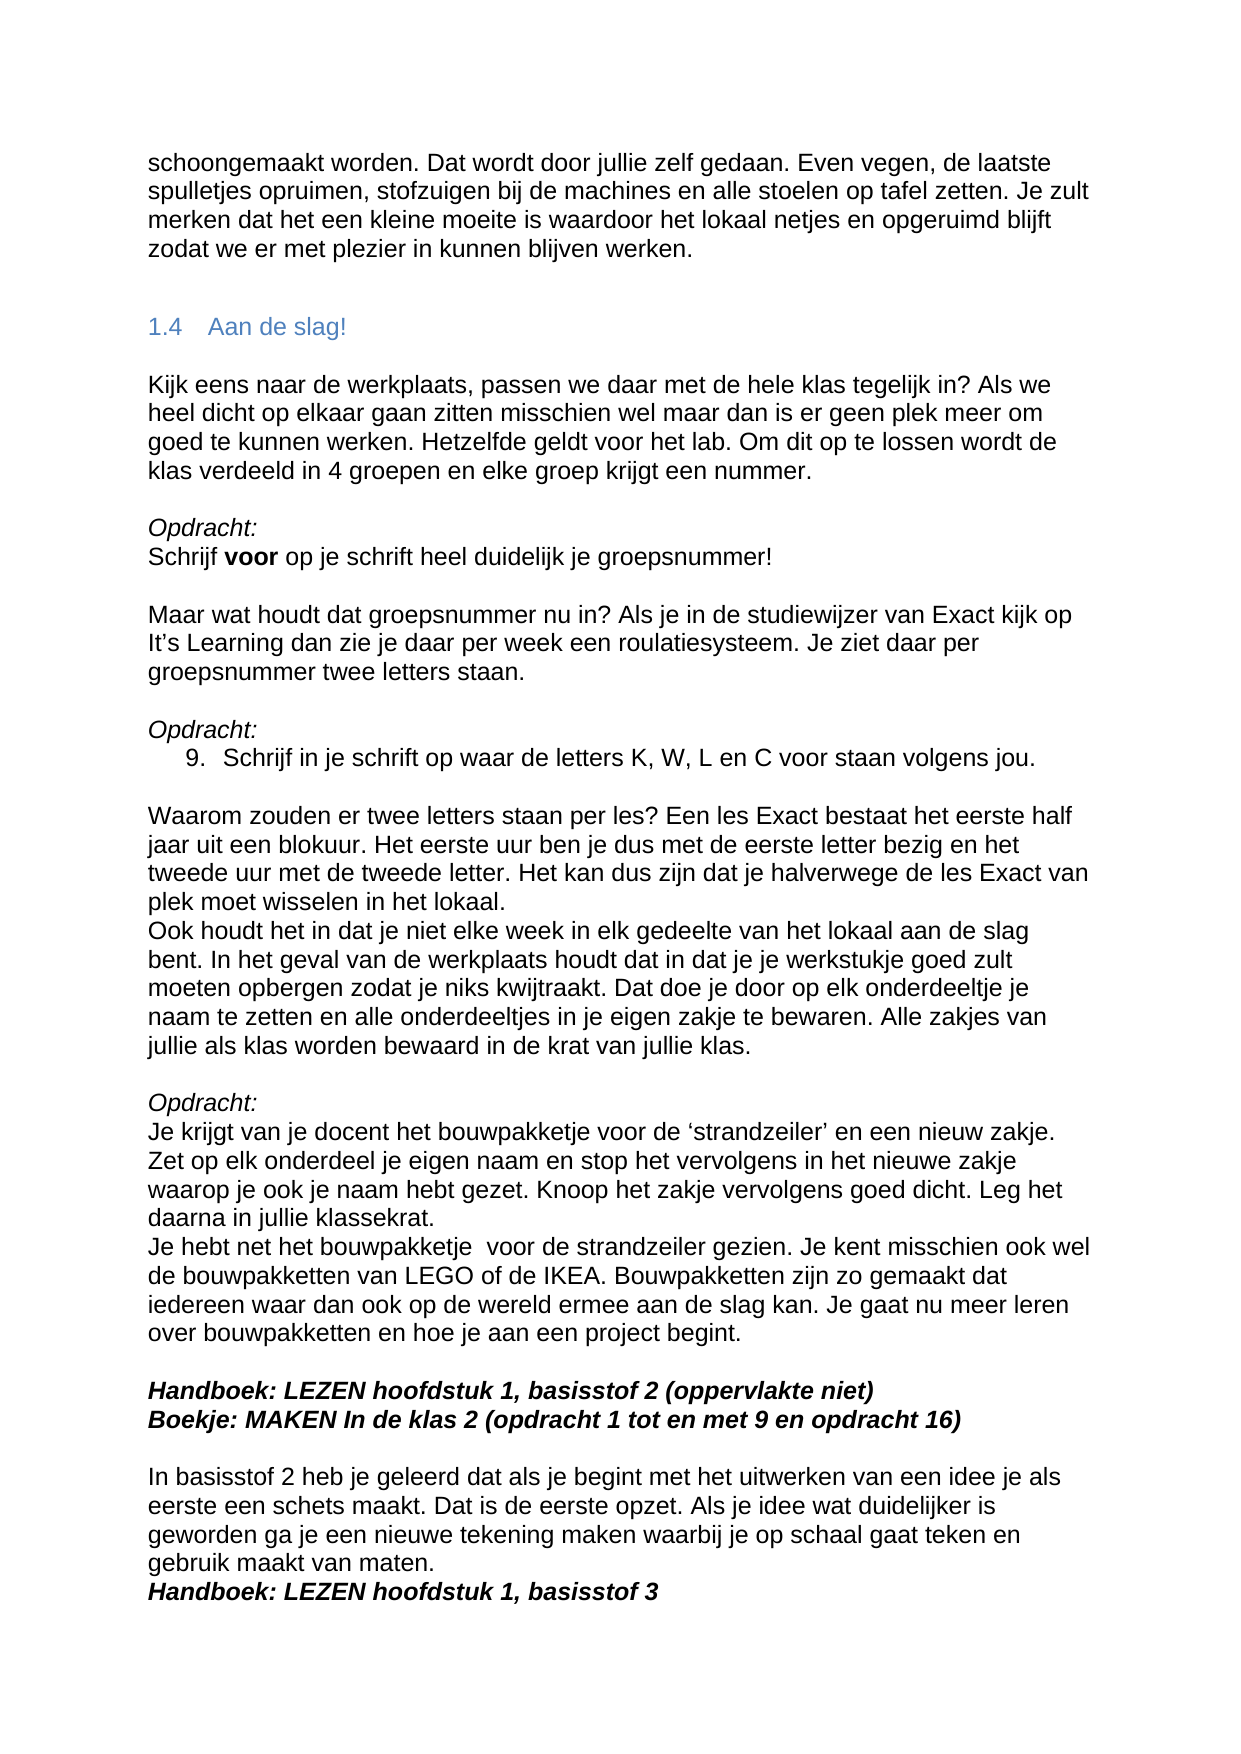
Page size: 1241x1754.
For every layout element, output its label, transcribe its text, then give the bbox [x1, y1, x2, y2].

text Kijk eens naar de werkplaats, passen we daar met de hele klas tegelijk in? Als we heel dicht op elkaar gaan zitten misschien wel maar dan is er geen plek meer om goed te kunnen werken. Hetzelfde geldt voor het lab. Om dit op te lossen wordt de klas verdeeld in 4 groepen en elke groep krijgt een nummer. [148, 370, 1093, 485]
subtitle Aan de slag! [148, 312, 1093, 341]
text Handboek: LEZEN hoofdstuk 1, basisstof 3 [148, 1577, 1093, 1606]
text Maar wat houdt dat groepsnummer nu in? Als je in de studiewijzer van Exact kijk op It’s Learning dan zie je daar per week een roulatiesysteem. Je ziet daar per groepsnummer twee letters staan. [148, 600, 1093, 686]
text Opdracht: [148, 1088, 1093, 1117]
text Opdracht: [148, 513, 1093, 542]
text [148, 148, 1093, 263]
text Je hebt net het bouwpakketje voor de strandzeiler gezien. Je kent misschien ook wel de bouwpakketten van LEGO of de IKEA. Bouwpakketten zijn zo gemaakt dat iedereen waar dan ook op de wereld ermee aan de slag kan. Je gaat nu meer leren over bouwpakketten en hoe je aan een project begint. [148, 1232, 1093, 1347]
text Je krijgt van je docent het bouwpakketje voor de ‘strandzeiler’ en een nieuw zakje. Zet op elk onderdeel je eigen naam en stop het vervolgens in het nieuwe zakje waarop je ook je naam hebt gezet. Knoop het zakje vervolgens goed dicht. Leg het daarna in jullie klassekrat. [148, 1117, 1093, 1232]
text In basisstof 2 heb je geleerd dat als je begint met het uitwerken van een idee je als eerste een schets maakt. Dat is de eerste opzet. Als je idee wat duidelijker is geworden ga je een nieuwe tekening maken waarbij je op schaal gaat teken en gebruik maakt van maten. [148, 1462, 1093, 1577]
text Handboek: LEZEN hoofdstuk 1, basisstof 2 (oppervlakte niet) [148, 1376, 1093, 1405]
text Ook houdt het in dat je niet elke week in elk gedeelte van het lokaal aan de slag bent. In het geval van de werkplaats houdt dat in dat je je werkstukje goed zult moeten opbergen zodat je niks kwijtraakt. Dat doe je door op elk onderdeeltje je naam te zetten en alle onderdeeltjes in je eigen zakje te bewaren. Alle zakjes van jullie als klas worden bewaard in de krat van jullie klas. [148, 916, 1093, 1060]
text Boekje: MAKEN In de klas 2 (opdracht 1 tot en met 9 en opdracht 16) [148, 1405, 1093, 1433]
text Schrijf voor op je schrift heel duidelijk je groepsnummer! [148, 542, 1093, 571]
list Schrijf in je schrift op waar de letters K, W, L en C voor staan volgens jou. [185, 743, 1093, 772]
text Opdracht: [148, 715, 1093, 743]
text Waarom zouden er twee letters staan per les? Een les Exact bestaat het eerste half jaar uit een blokuur. Het eerste uur ben je dus met de eerste letter bezig en het tweede uur met de tweede letter. Het kan dus zijn dat je halverwege de les Exact van plek moet wisselen in het lokaal. [148, 801, 1093, 916]
